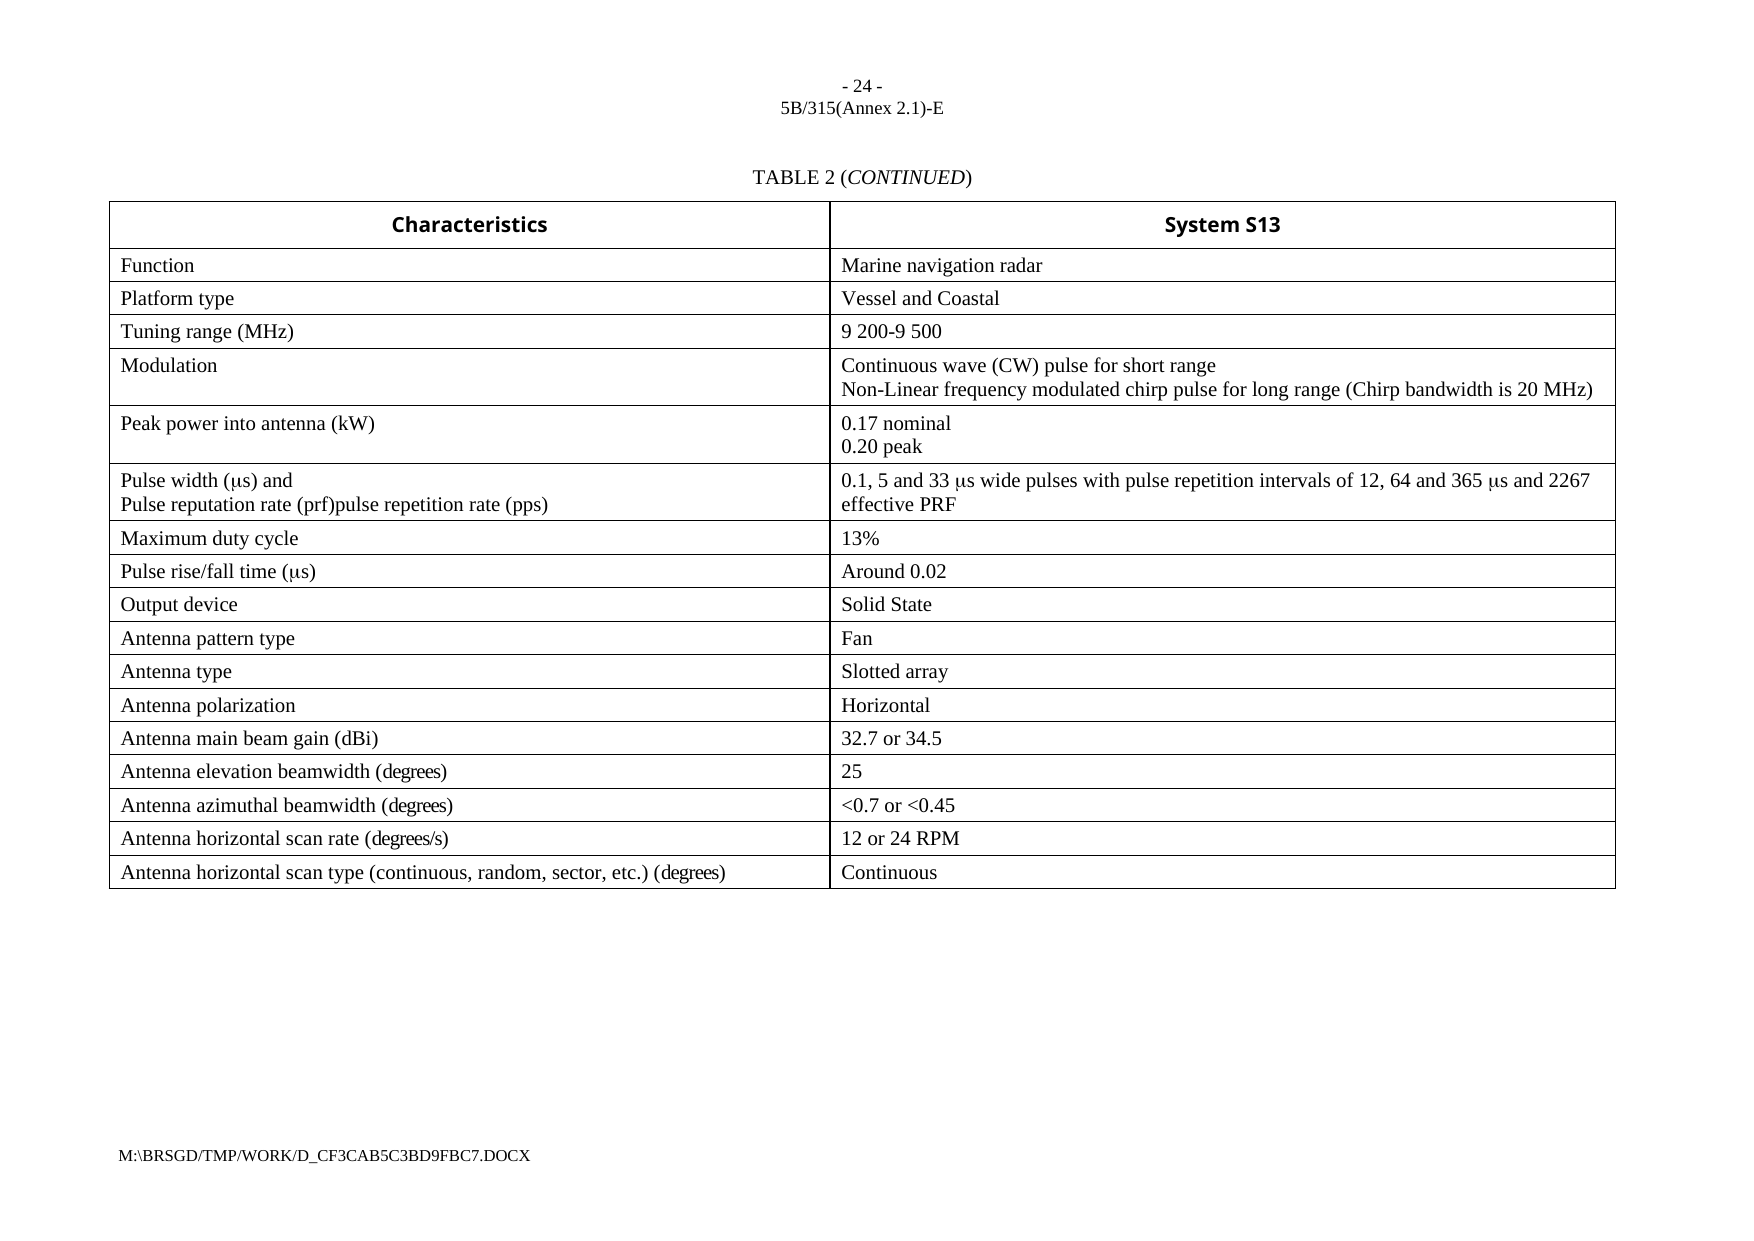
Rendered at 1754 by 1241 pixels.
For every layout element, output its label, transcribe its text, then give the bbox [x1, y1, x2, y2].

table_cell Platform type [110, 282, 829, 314]
table_cell Antenna elevation beamwidth (degrees) [110, 755, 829, 788]
table_cell Antenna azimuthal beamwidth (degrees) [110, 789, 829, 821]
table_cell Pulse width (s) and [110, 464, 829, 520]
table_cell Marine navigation radar [831, 249, 1615, 281]
table_header System S13 [831, 202, 1615, 247]
table_cell 13% [831, 521, 1615, 554]
table_cell Antenna horizontal scan type (continuous, random, sector, etc.) (degrees) [110, 856, 829, 888]
table_cell Fan [831, 622, 1615, 654]
table_cell 9 200-9 500 [831, 315, 1615, 348]
table_cell Solid State [831, 588, 1615, 621]
table_cell Antenna polarization [110, 689, 829, 721]
table_cell Horizontal [831, 689, 1615, 721]
table_cell Tuning range (MHz) [110, 315, 829, 348]
table_cell Pulse rise/fall time (s) [110, 555, 829, 587]
table_cell Peak power into antenna (kW) [110, 406, 829, 463]
table_cell 0.1, 5 and 33 s wide pulses with pulse repetition intervals of 12, 64 and 365 s and 2267 effective PRF [831, 464, 1615, 520]
table_cell Vessel and Coastal [831, 282, 1615, 314]
table_cell Antenna horizontal scan rate (degrees/s) [110, 822, 829, 854]
table_cell Output device [110, 588, 829, 621]
table_cell <0.7 or <0.45 [831, 789, 1615, 821]
text TABLE 2 (continued) [118, 165, 1606, 189]
table_cell Antenna main beam gain (dBi) [110, 722, 829, 754]
table_cell Antenna type [110, 655, 829, 687]
table_cell Function [110, 249, 829, 281]
table_cell Continuous wave (CW) pulse for short range Non-Linear frequency modulated chirp pulse for long range (Chirp bandwidth is 20 MHz) [831, 349, 1615, 405]
table_cell 25 [831, 755, 1615, 788]
table_cell Antenna pattern type [110, 622, 829, 654]
table_cell Modulation [110, 349, 829, 405]
table_cell 0.17 nominal 0.20 peak [831, 406, 1615, 463]
table_cell 32.7 or 34.5 [831, 722, 1615, 754]
table_header Characteristics [110, 202, 829, 247]
table_cell Around 0.02 [831, 555, 1615, 587]
table_cell 12 or 24 RPM [831, 822, 1615, 854]
table_cell Continuous [831, 856, 1615, 888]
table_cell Slotted array [831, 655, 1615, 687]
table_cell Maximum duty cycle [110, 521, 829, 554]
